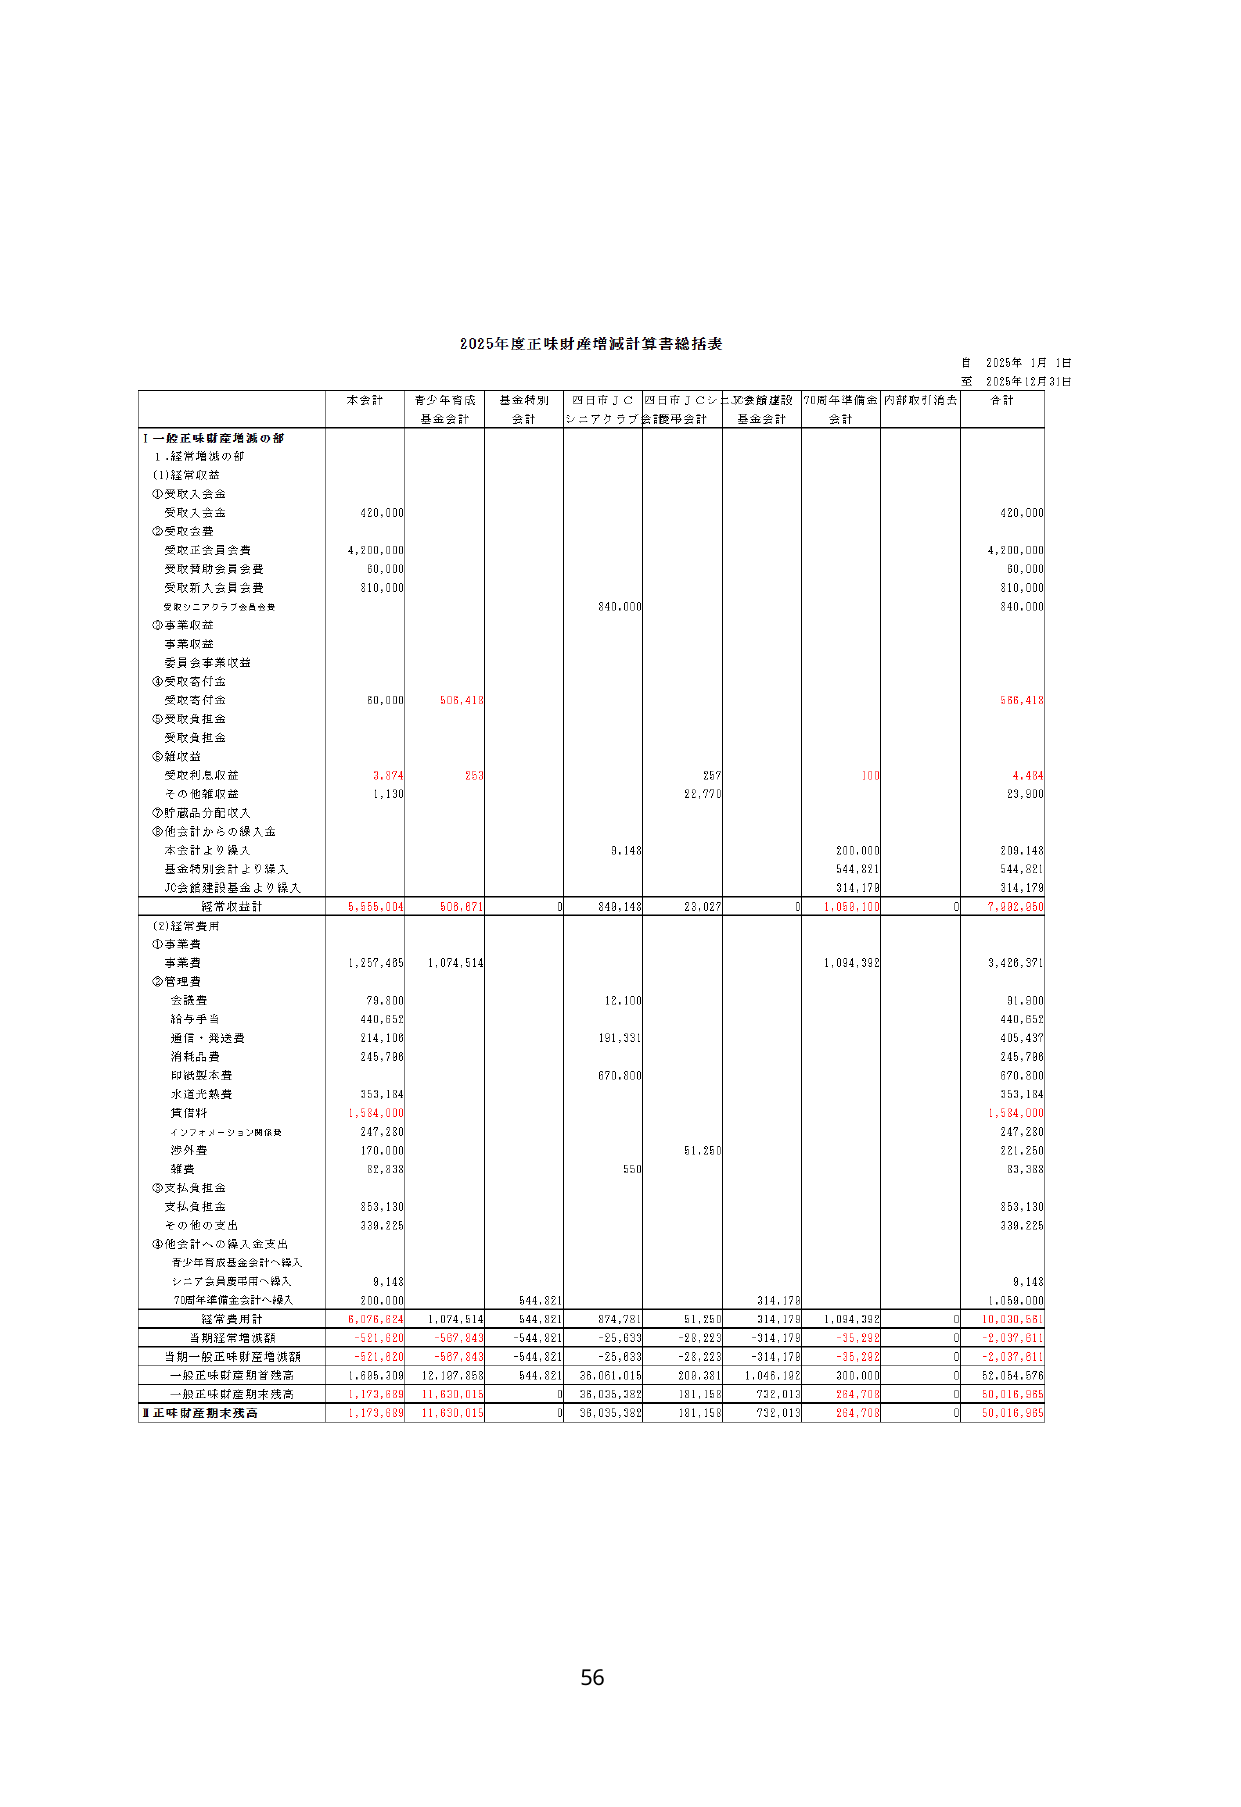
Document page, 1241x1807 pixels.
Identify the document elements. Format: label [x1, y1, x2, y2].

picture [131, 332, 1084, 1430]
